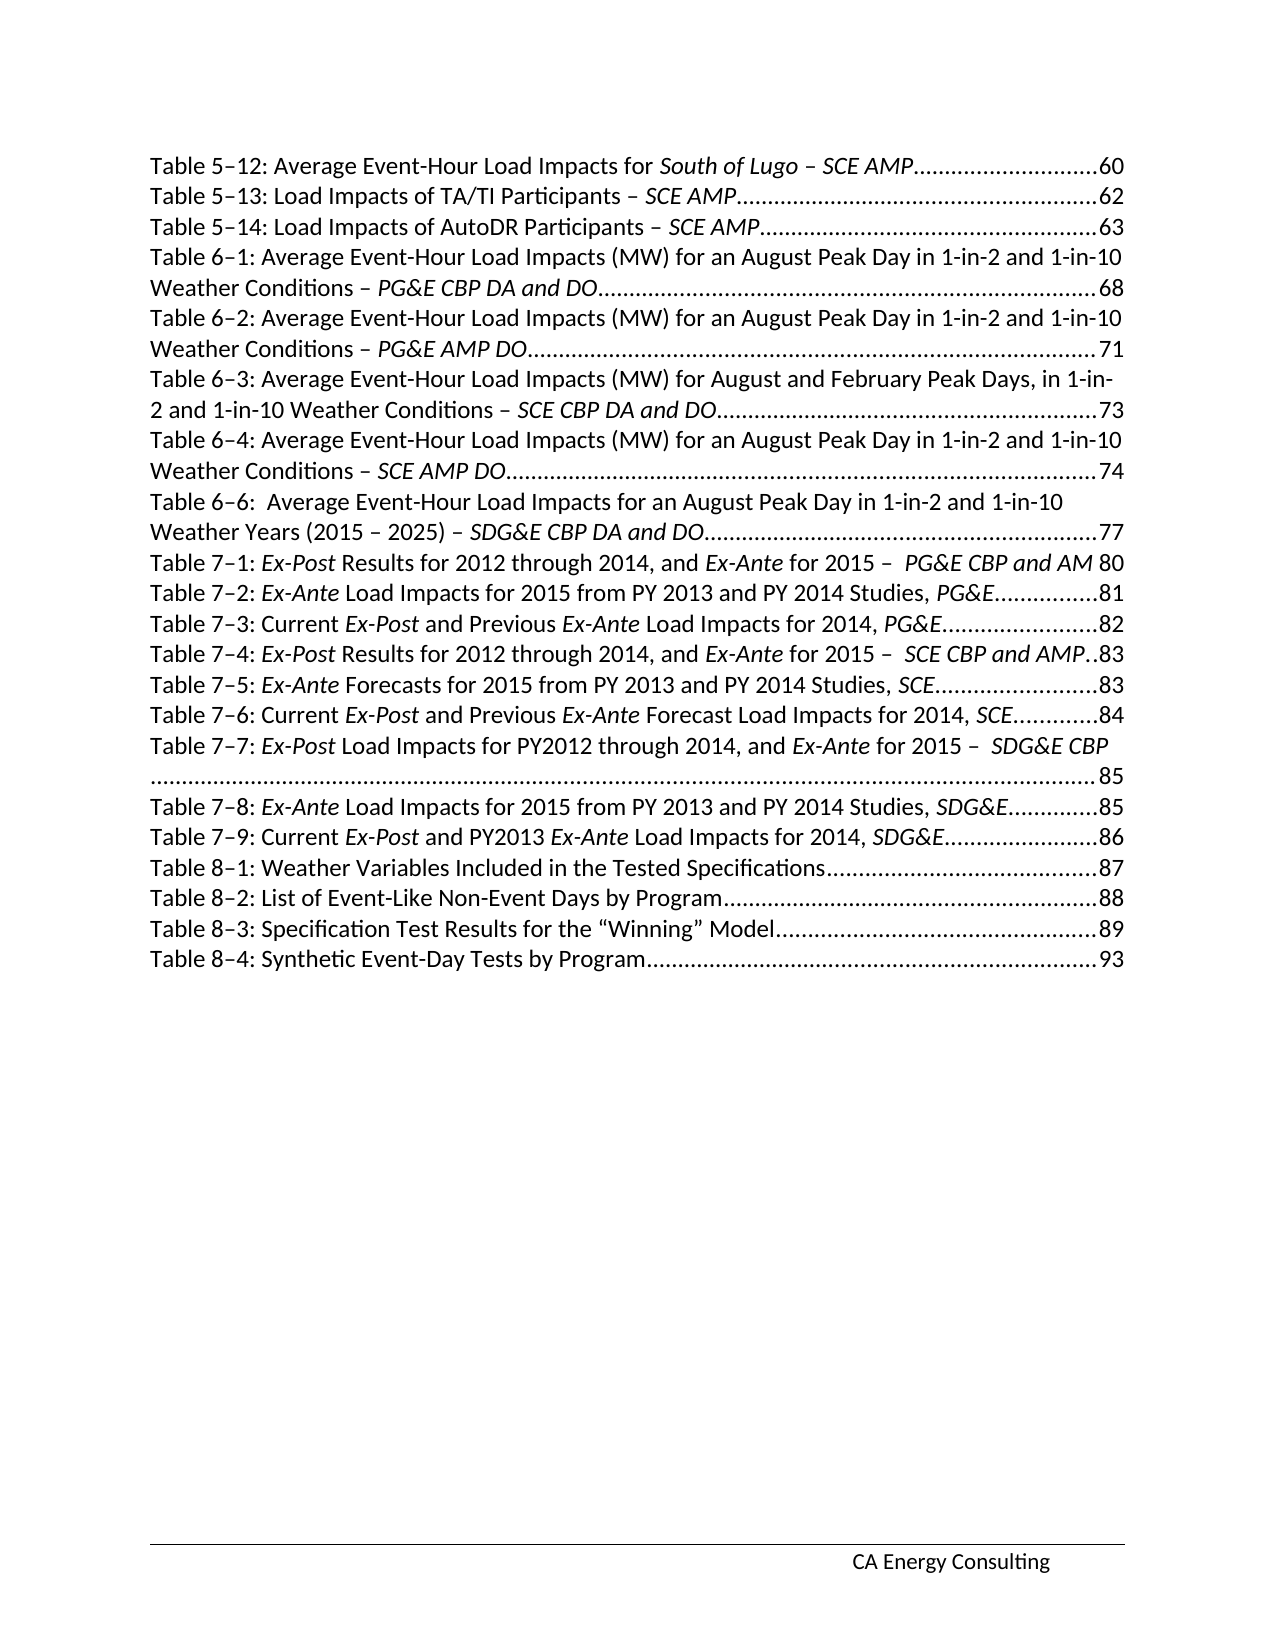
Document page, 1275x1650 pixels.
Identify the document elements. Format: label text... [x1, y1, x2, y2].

text Table 8–1: Weather Variables Included in the Tested Specifications 87 [150, 852, 1125, 882]
text Table 8–4: Synthetic Event-Day Tests by Program 93 [150, 943, 1125, 974]
text Table 6–1: Average Event-Hour Load Impacts (MW) for an August Peak Day in 1-in-2 and 1-in-10 Weather Conditions – PG&E CBP DA and DO 68 [150, 242, 1125, 303]
text Table 6–6: Average Event-Hour Load Impacts for an August Peak Day in 1-in-2 and 1-in-10 Weather Years (2015 – 2025) – SDG&E CBP DA and DO 77 [150, 486, 1125, 547]
text Table 7–8: Ex-Ante Load Impacts for 2015 from PY 2013 and PY 2014 Studies, SDG&E 85 [150, 791, 1125, 821]
text Table 5–12: Average Event-Hour Load Impacts for South of Lugo – SCE AMP 60 [150, 150, 1125, 181]
text Table 5–13: Load Impacts of TA/TI Participants – SCE AMP 62 [150, 181, 1125, 211]
text Table 6–4: Average Event-Hour Load Impacts (MW) for an August Peak Day in 1-in-2 and 1-in-10 Weather Conditions – SCE AMP DO 74 [150, 425, 1125, 486]
text Table 8–3: Specification Test Results for the “Winning” Model 89 [150, 913, 1125, 943]
text Table 7–3: Current Ex-Post and Previous Ex-Ante Load Impacts for 2014, PG&E 82 [150, 608, 1125, 638]
text Table 7–6: Current Ex-Post and Previous Ex-Ante Forecast Load Impacts for 2014, SCE 84 [150, 699, 1125, 730]
text Table 7–5: Ex-Ante Forecasts for 2015 from PY 2013 and PY 2014 Studies, SCE 83 [150, 669, 1125, 699]
text Table 7–1: Ex-Post Results for 2012 through 2014, and Ex-Ante for 2015 – PG&E CBP and AM 80 [150, 547, 1125, 577]
text Table 8–2: List of Event-Like Non-Event Days by Program 88 [150, 882, 1125, 913]
text Table 6–3: Average Event-Hour Load Impacts (MW) for August and February Peak Days, in 1-in-2 and 1-in-10 Weather Conditions – SCE CBP DA and DO 73 [150, 364, 1125, 425]
text Table 7–2: Ex-Ante Load Impacts for 2015 from PY 2013 and PY 2014 Studies, PG&E 81 [150, 577, 1125, 608]
text Table 6–2: Average Event-Hour Load Impacts (MW) for an August Peak Day in 1-in-2 and 1-in-10 Weather Conditions – PG&E AMP DO 71 [150, 303, 1125, 364]
text Table 7–9: Current Ex-Post and PY2013 Ex-Ante Load Impacts for 2014, SDG&E 86 [150, 821, 1125, 852]
text Table 7–7: Ex-Post Load Impacts for PY2012 through 2014, and Ex-Ante for 2015 – SDG&E CBP 85 [150, 730, 1125, 791]
text Table 5–14: Load Impacts of AutoDR Participants – SCE AMP 63 [150, 211, 1125, 242]
text Table 7–4: Ex-Post Results for 2012 through 2014, and Ex-Ante for 2015 – SCE CBP and AMP 83 [150, 638, 1125, 669]
